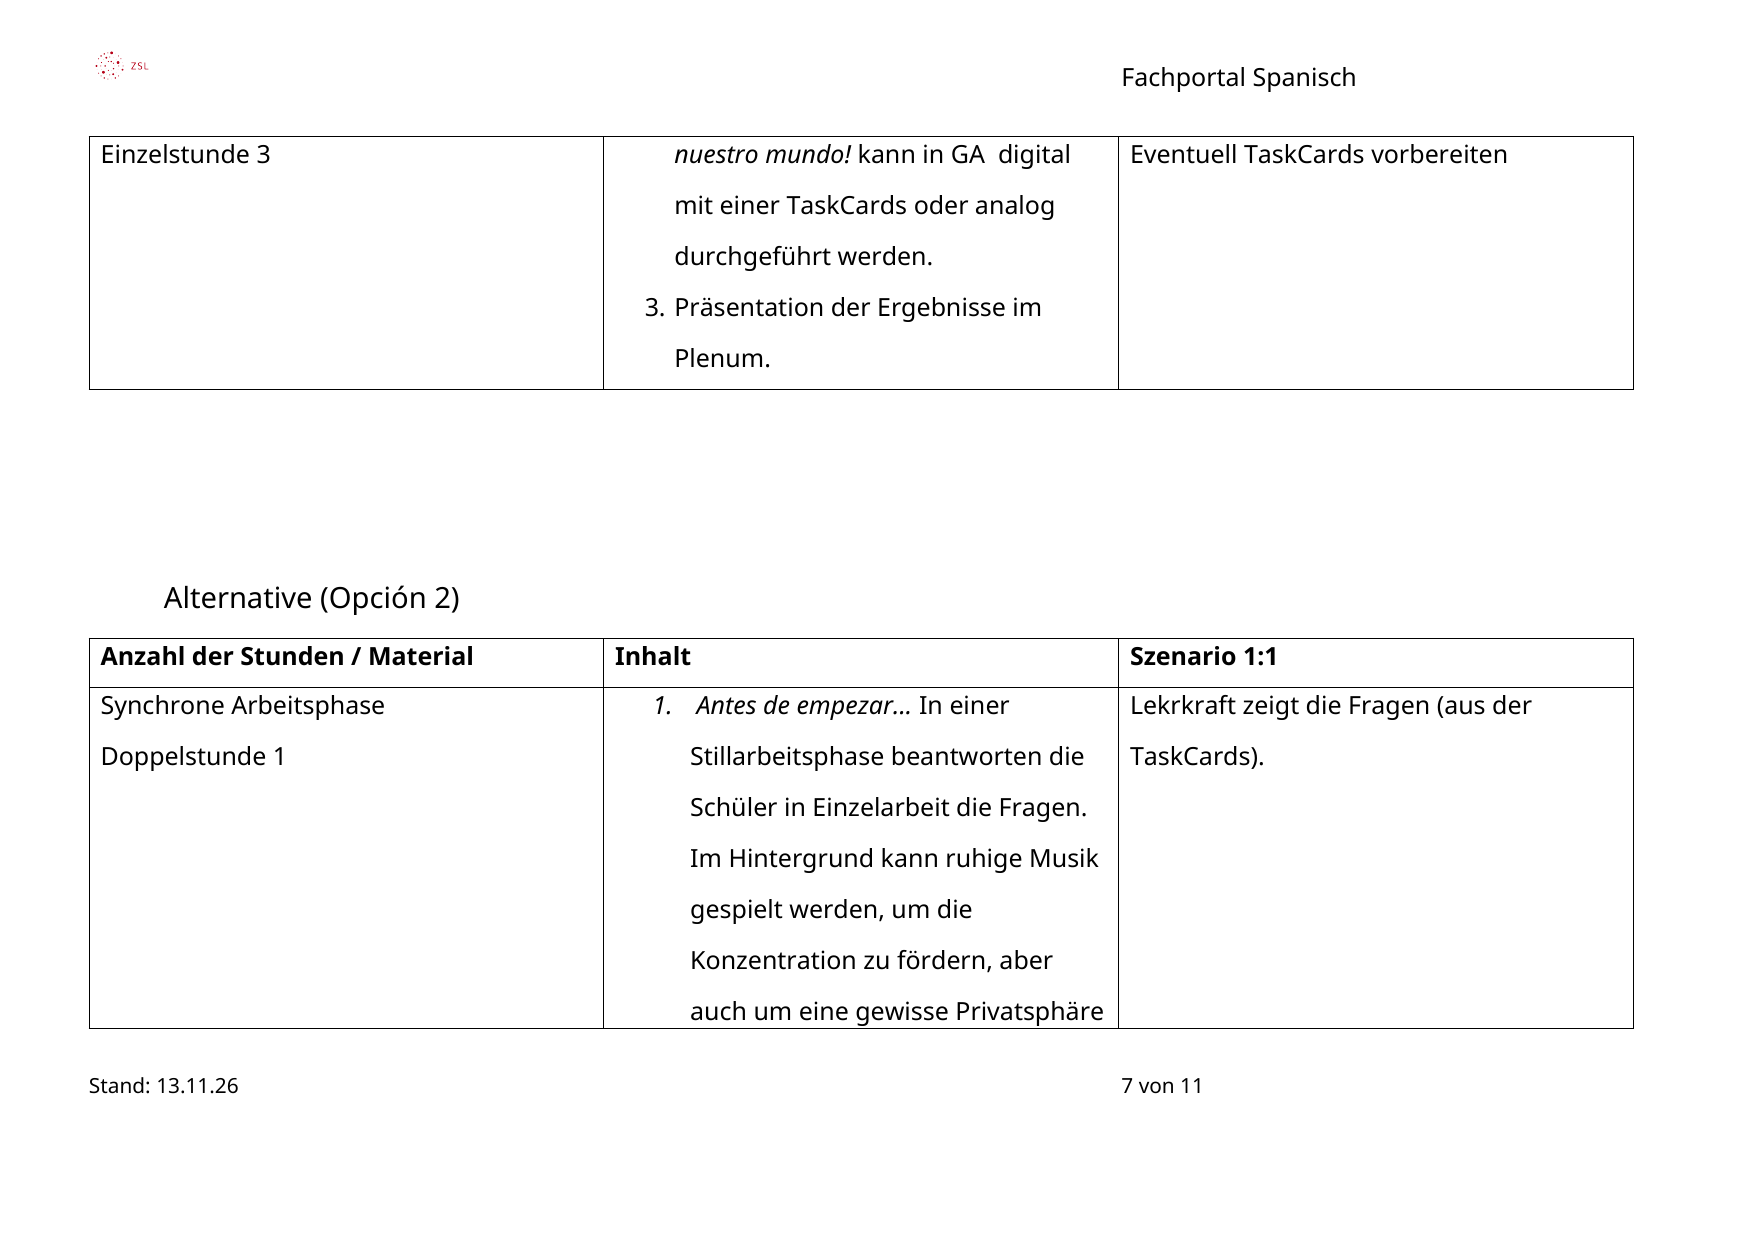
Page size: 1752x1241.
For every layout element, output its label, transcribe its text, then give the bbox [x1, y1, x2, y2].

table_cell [1119, 137, 1633, 389]
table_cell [604, 688, 1118, 1028]
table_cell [604, 137, 1118, 389]
list Alternative (Opción 2) [164, 577, 1634, 617]
table_header Inhalt [604, 639, 1118, 687]
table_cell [90, 137, 603, 389]
table_header Anzahl der Stunden / Material [90, 639, 603, 687]
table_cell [90, 688, 603, 1028]
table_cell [1119, 688, 1633, 1028]
table_header Szenario 1:1 [1119, 639, 1633, 687]
picture [88, 44, 156, 87]
